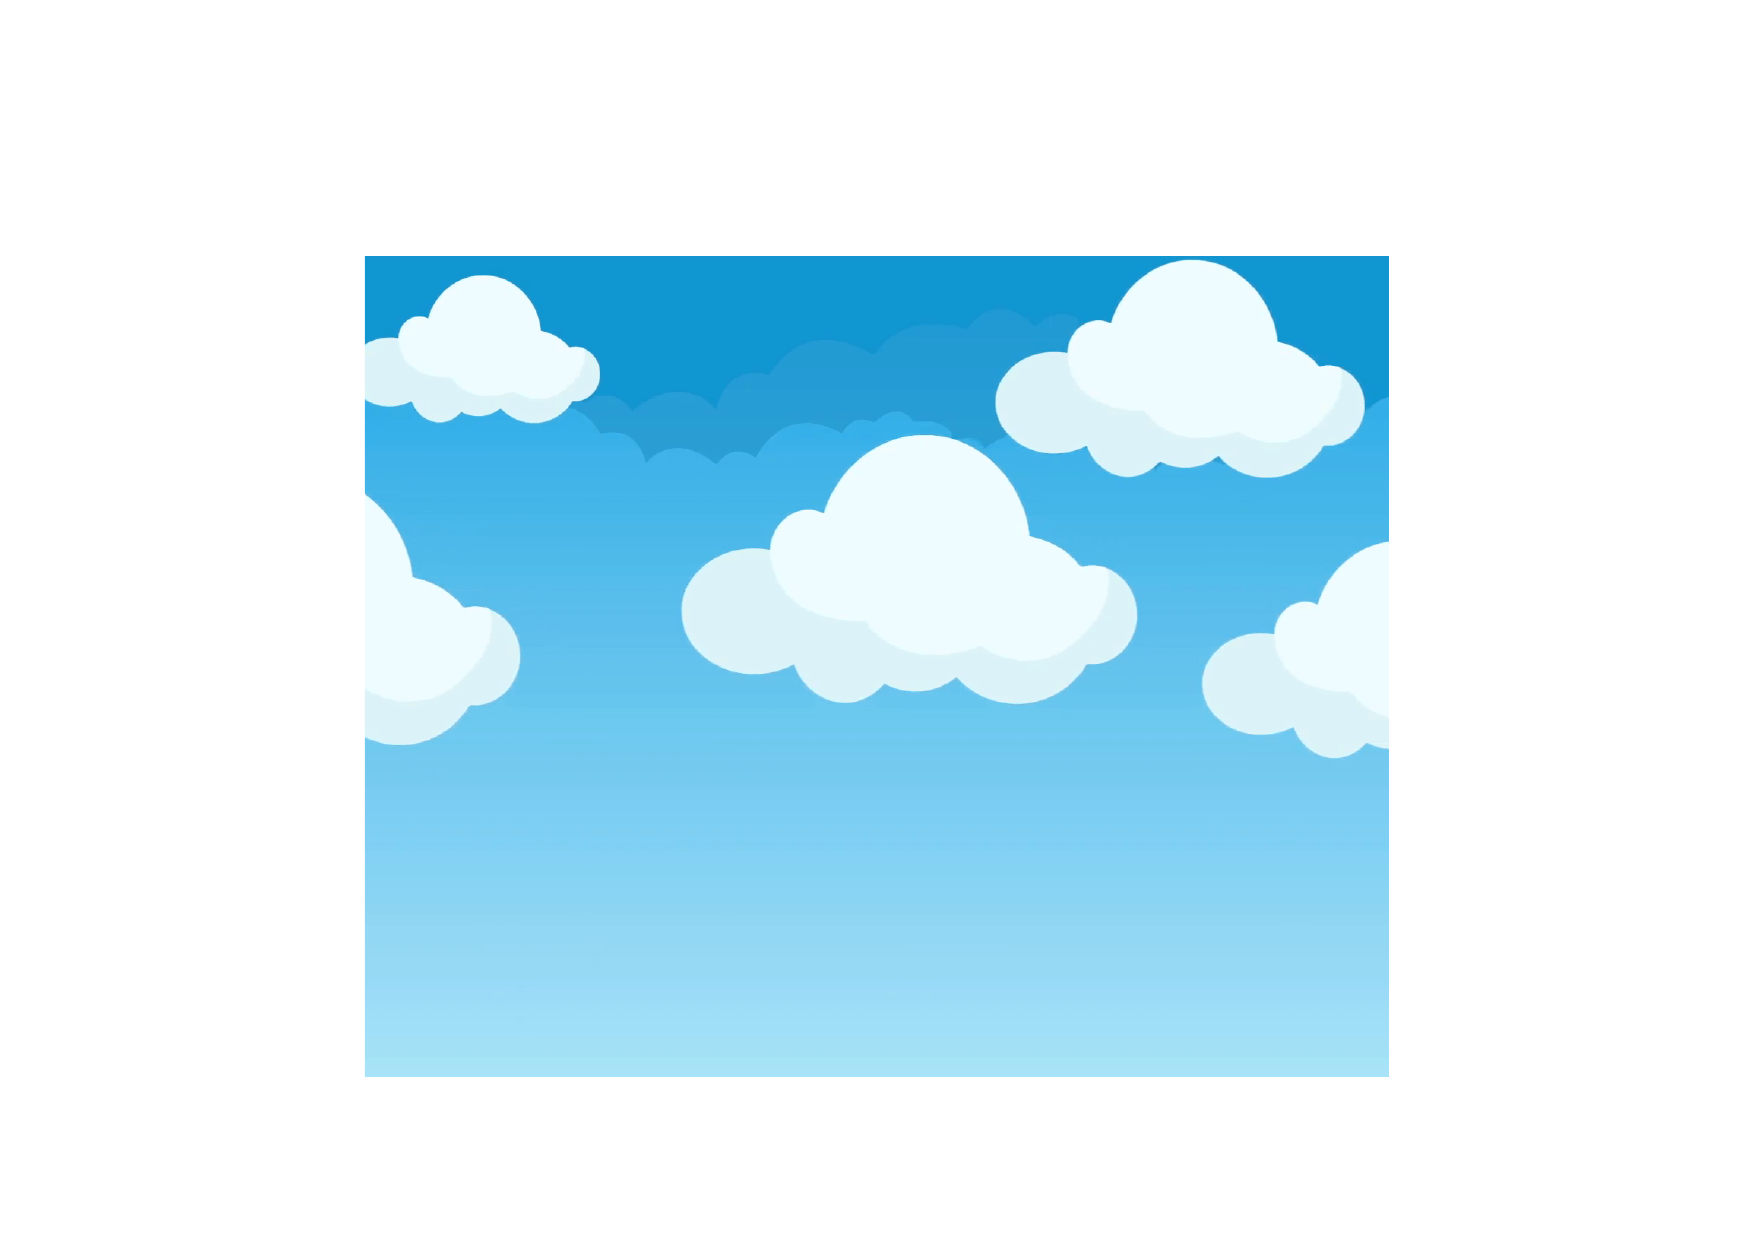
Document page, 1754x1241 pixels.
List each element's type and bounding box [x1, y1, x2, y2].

picture [364, 256, 1154, 262]
picture [1224, 256, 1389, 262]
picture [364, 256, 1389, 1077]
